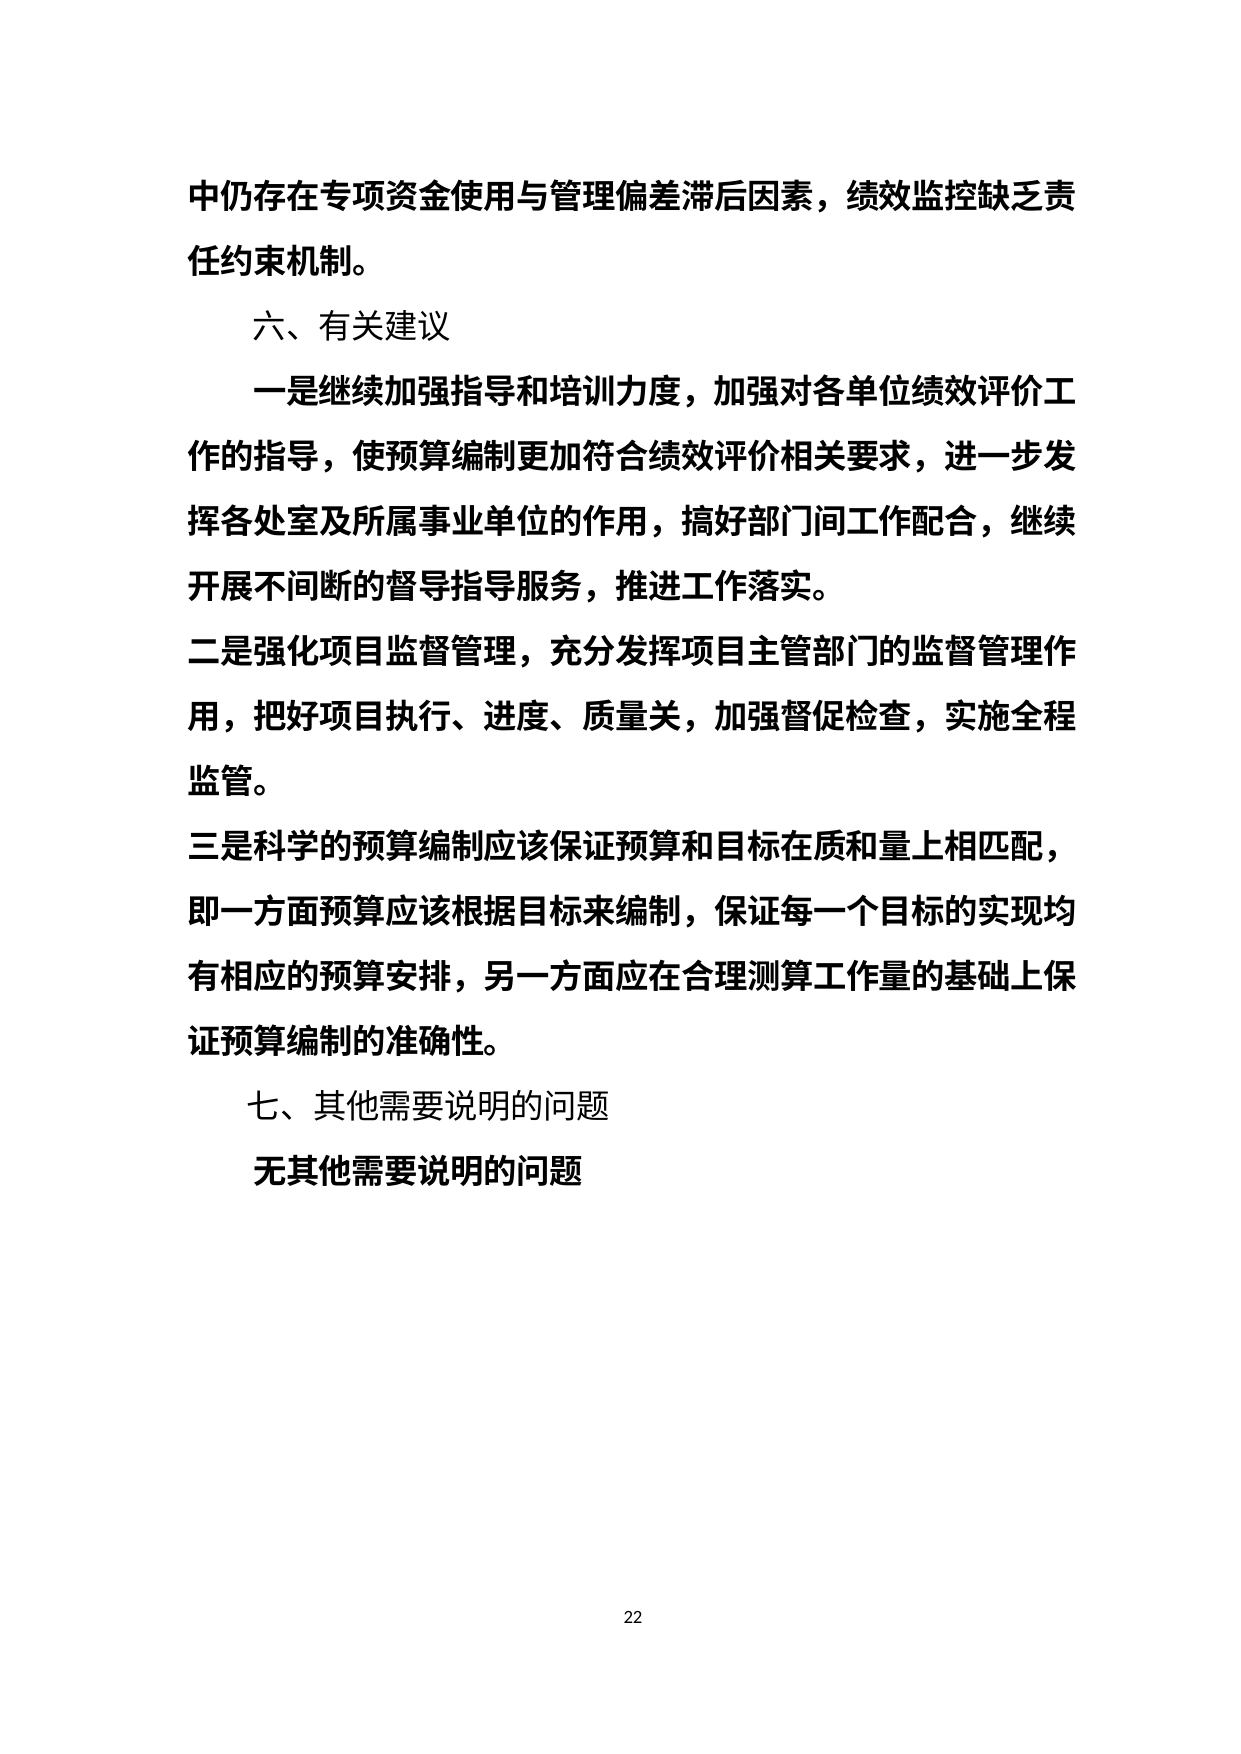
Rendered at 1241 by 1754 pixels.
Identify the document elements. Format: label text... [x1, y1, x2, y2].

text 无其他需要说明的问题 [187, 1137, 1078, 1202]
text 七、其他需要说明的问题 [187, 1072, 1078, 1137]
text 一是继续加强指导和培训力度，加强对各单位绩效评价工作的指导，使预算编制更加符合绩效评价相关要求，进一步发挥各处室及所属事业单位的作用，搞好部门间工作配合，继续开展不间断的督导指导服务，推进工作落实。 二是强化项目监督管理，充分发挥项目主管部门的监督管理作用，把好项目执行、进度、质量关，加强督促检查，实施全程监管。 三是科学的预算编制应该保证预算和目标在质和量上相匹配，即一方面预算应该根据目标来编制，保证每一个目标的实现均有相应的预算安排，另一方面应在合理测算工作量的基础上保证预算编制的准确性。 [187, 357, 1078, 1072]
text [187, 162, 1078, 292]
text 六、有关建议 [187, 292, 1078, 357]
